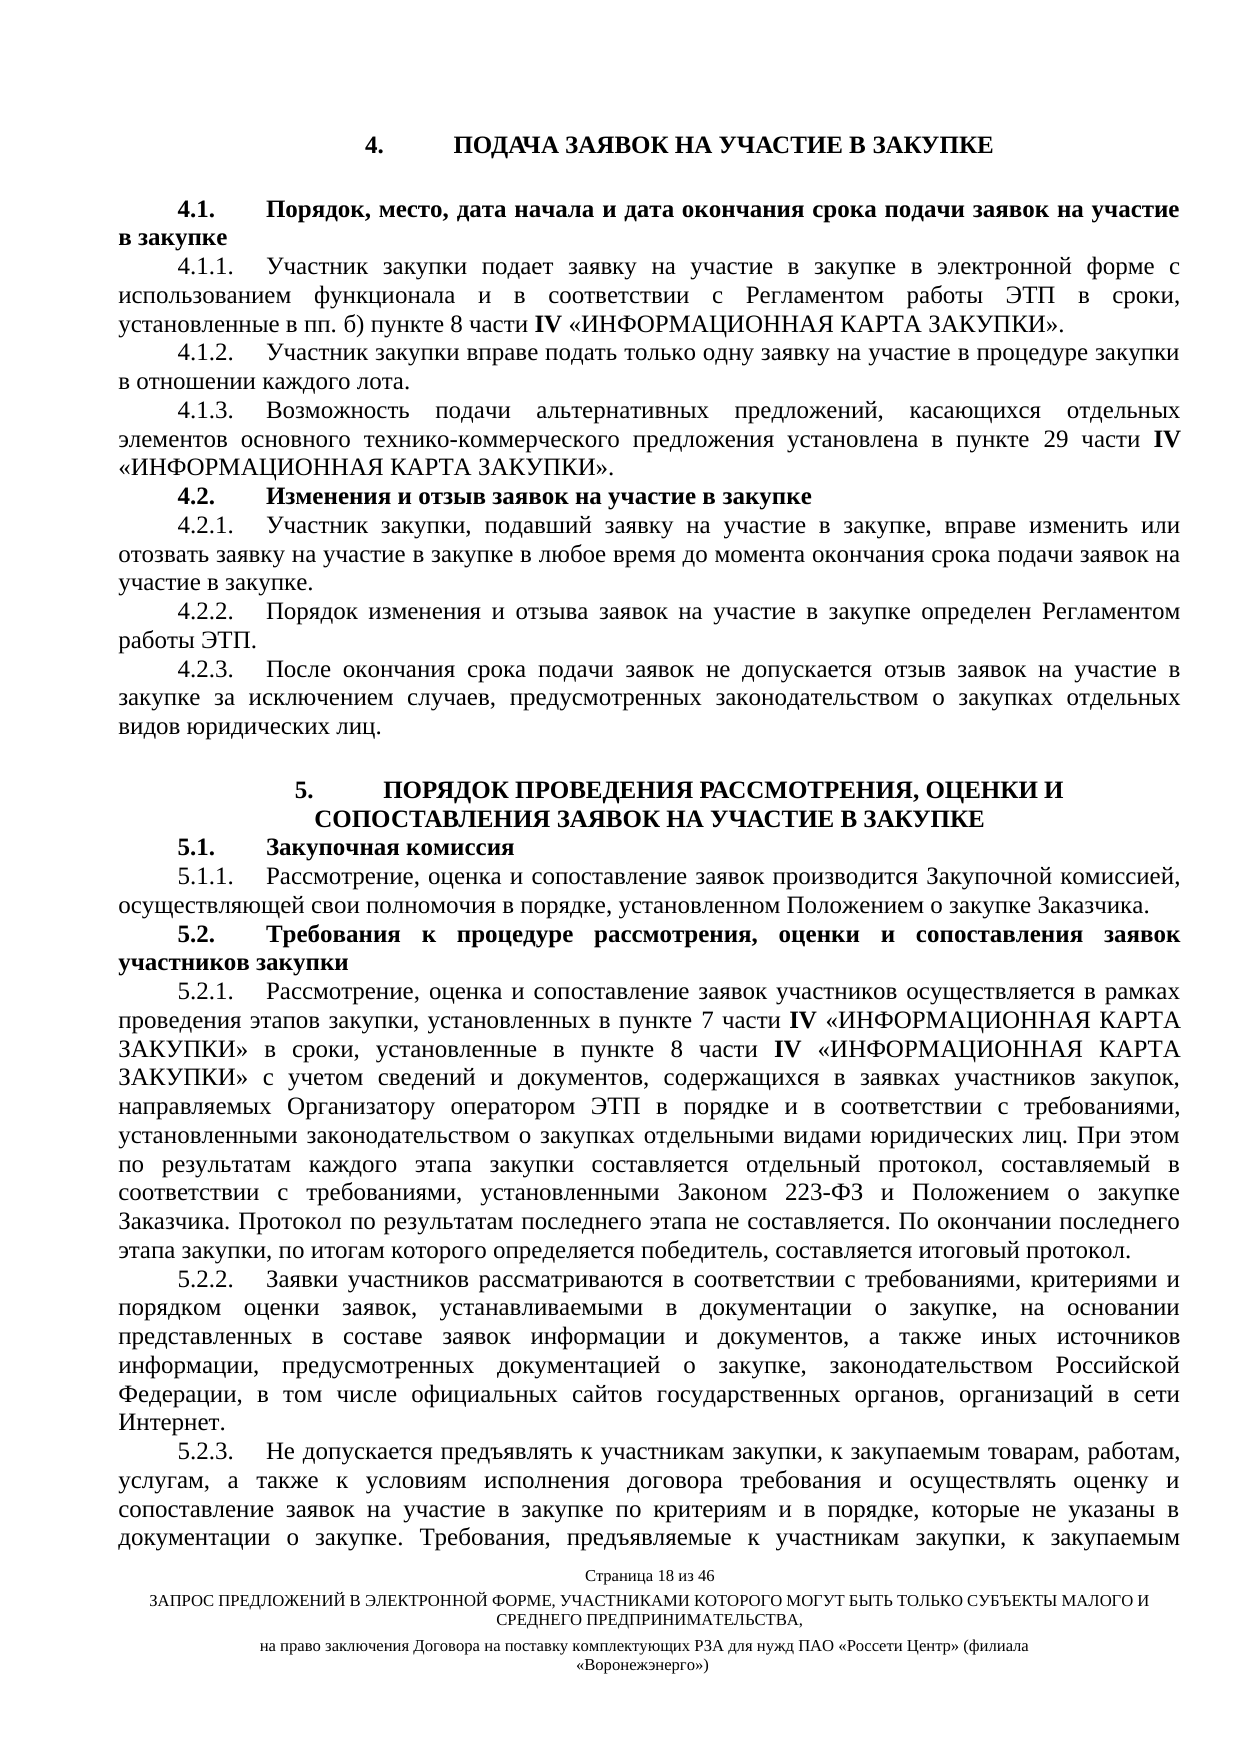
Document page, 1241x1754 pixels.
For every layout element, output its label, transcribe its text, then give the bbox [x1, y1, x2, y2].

subtitle После окончания срока подачи заявок не допускается отзыв заявок на участие в закупке за исключением случаев, предусмотренных законодательством о закупках отдельных видов юридических лиц. [118, 654, 1181, 740]
subtitle Участник закупки, подавший заявку на участие в закупке, вправе изменить или отозвать заявку на участие в закупке в любое время до момента окончания срока подачи заявок на участие в закупке. [118, 510, 1181, 596]
subtitle Порядок, место, дата начала и дата окончания срока подачи заявок на участие в закупке [118, 194, 1181, 251]
subtitle Закупочная комиссия [118, 832, 1181, 861]
subtitle Заявки участников рассматриваются в соответствии с требованиями, критериями и порядком оценки заявок, устанавливаемыми в документации о закупке, на основании представленных в составе заявок информации и документов, а также иных источников информации, предусмотренных документацией о закупке, законодательством Российской Федерации, в том числе официальных сайтов государственных органов, организаций в сети Интернет. [118, 1264, 1181, 1436]
subtitle Возможность подачи альтернативных предложений, касающихся отдельных элементов основного технико-коммерческого предложения установлена в пункте 29 части IV «ИНФОРМАЦИОННАЯ КАРТА ЗАКУПКИ». [118, 395, 1181, 481]
subtitle Требования к процедуре рассмотрения, оценки и сопоставления заявок участников закупки [118, 919, 1181, 976]
subtitle Участник закупки вправе подать только одну заявку на участие в процедуре закупки в отношении каждого лота. [118, 337, 1181, 395]
subtitle ПОРЯДОК ПРОВЕДЕНИЯ РАССМОТРЕНИЯ, ОЦЕНКИ И СОПОСТАВЛЕНИЯ ЗАЯВОК НА УЧАСТИЕ В ЗАКУПКЕ [118, 775, 1181, 832]
subtitle Изменения и отзыв заявок на участие в закупке [118, 481, 1181, 510]
subtitle ПОДАЧА ЗАЯВОК НА УЧАСТИЕ В ЗАКУПКЕ [118, 130, 1181, 159]
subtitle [118, 1436, 1181, 1551]
subtitle Рассмотрение, оценка и сопоставление заявок участников осуществляется в рамках проведения этапов закупки, установленных в пункте 7 части IV «ИНФОРМАЦИОННАЯ КАРТА ЗАКУПКИ» в сроки, установленные в пункте 8 части IV «ИНФОРМАЦИОННАЯ КАРТА ЗАКУПКИ» с учетом сведений и документов, содержащихся в заявках участников закупок, направляемых Организатору оператором ЭТП в порядке и в соответствии с требованиями, установленными законодательством о закупках отдельными видами юридических лиц. При этом по результатам каждого этапа закупки составляется отдельный протокол, составляемый в соответствии с требованиями, установленными Законом 223-ФЗ и Положением о закупке Заказчика. Протокол по результатам последнего этапа не составляется. По окончании последнего этапа закупки, по итогам которого определяется победитель, составляется итоговый протокол. [118, 976, 1181, 1264]
subtitle Порядок изменения и отзыва заявок на участие в закупке определен Регламентом работы ЭТП. [118, 596, 1181, 654]
subtitle Рассмотрение, оценка и сопоставление заявок производится Закупочной комиссией, осуществляющей свои полномочия в порядке, установленном Положением о закупке Заказчика. [118, 861, 1181, 919]
subtitle Участник закупки подает заявку на участие в закупке в электронной форме с использованием функционала и в соответствии с Регламентом работы ЭТП в сроки, установленные в пп. б) пункте 8 части IV «ИНФОРМАЦИОННАЯ КАРТА ЗАКУПКИ». [118, 251, 1181, 337]
